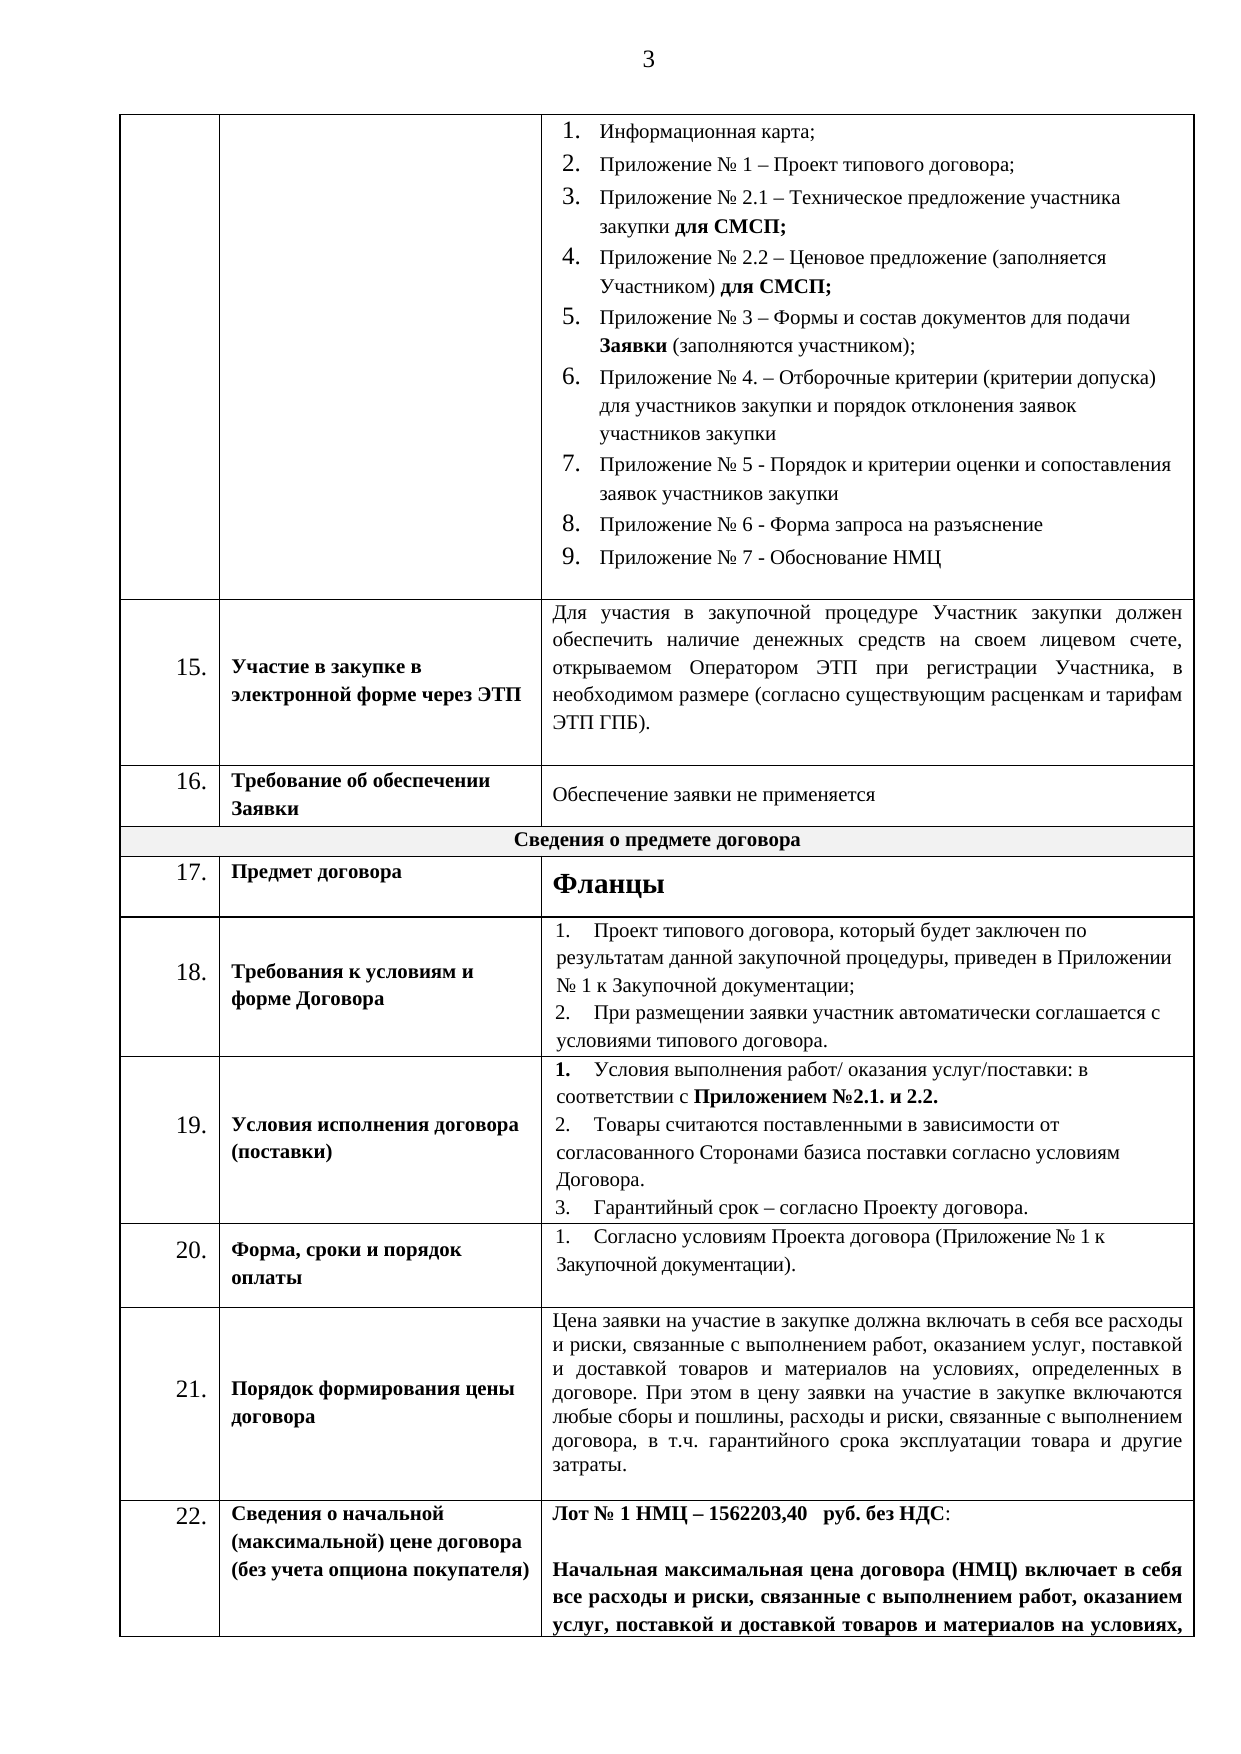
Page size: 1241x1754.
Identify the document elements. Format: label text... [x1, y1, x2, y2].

table_cell Предмет договора [220, 857, 541, 916]
table_cell Участие в закупке в электронной форме через ЭТП [220, 600, 541, 765]
table_cell Обеспечение заявки не применяется [542, 766, 1193, 826]
table_cell Проект типового договора, который будет заключен по результатам данной закупочной процедуры, приведен в Приложении № 1 к Закупочной документации; При размещении заявки участник автоматически соглашается с условиями типового договора. [542, 918, 1193, 1056]
table_cell Требования к условиям и форме Договора [220, 918, 541, 1056]
table_cell Форма, сроки и порядок оплаты [220, 1224, 541, 1307]
table_cell [121, 857, 219, 916]
table_cell Условия выполнения работ/ оказания услуг/поставки: в соответствии с Приложением №2.1. и 2.2. Товары считаются поставленными в зависимости от согласованного Сторонами базиса поставки согласно условиям Договора. Гарантийный срок – согласно Проекту договора. [542, 1057, 1193, 1223]
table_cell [542, 1501, 1193, 1636]
table_cell Условия исполнения договора (поставки) [220, 1057, 541, 1223]
table_cell Согласно условиям Проекта договора (Приложение № 1 к Закупочной документации). [542, 1224, 1193, 1307]
table_cell Порядок формирования цены договора [220, 1308, 541, 1500]
table_cell Требование об обеспечении Заявки [220, 766, 541, 826]
table_cell Для участия в закупочной процедуре Участник закупки должен обеспечить наличие денежных средств на своем лицевом счете, открываемом Оператором ЭТП при регистрации Участника, в необходимом размере (согласно существующим расценкам и тарифам ЭТП ГПБ). [542, 600, 1193, 765]
table_cell [121, 1501, 219, 1636]
table_cell [121, 115, 219, 598]
table_cell [121, 766, 219, 826]
table_cell Цена заявки на участие в закупке должна включать в себя все расходы и риски, связанные с выполнением работ, оказанием услуг, поставкой и доставкой товаров и материалов на условиях, определенных в договоре. При этом в цену заявки на участие в закупке включаются любые сборы и пошлины, расходы и риски, связанные с выполнением договора, в т.ч. гарантийного срока эксплуатации товара и другие затраты. [542, 1308, 1193, 1500]
table_cell [121, 1308, 219, 1500]
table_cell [220, 115, 541, 598]
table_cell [542, 115, 1193, 598]
table_cell [121, 600, 219, 765]
table_cell [121, 918, 219, 1056]
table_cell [220, 1501, 541, 1636]
table_cell Сведения о предмете договора [121, 827, 1193, 856]
table_cell [121, 1057, 219, 1223]
table_cell Фланцы [542, 857, 1193, 916]
table_cell [121, 1224, 219, 1307]
